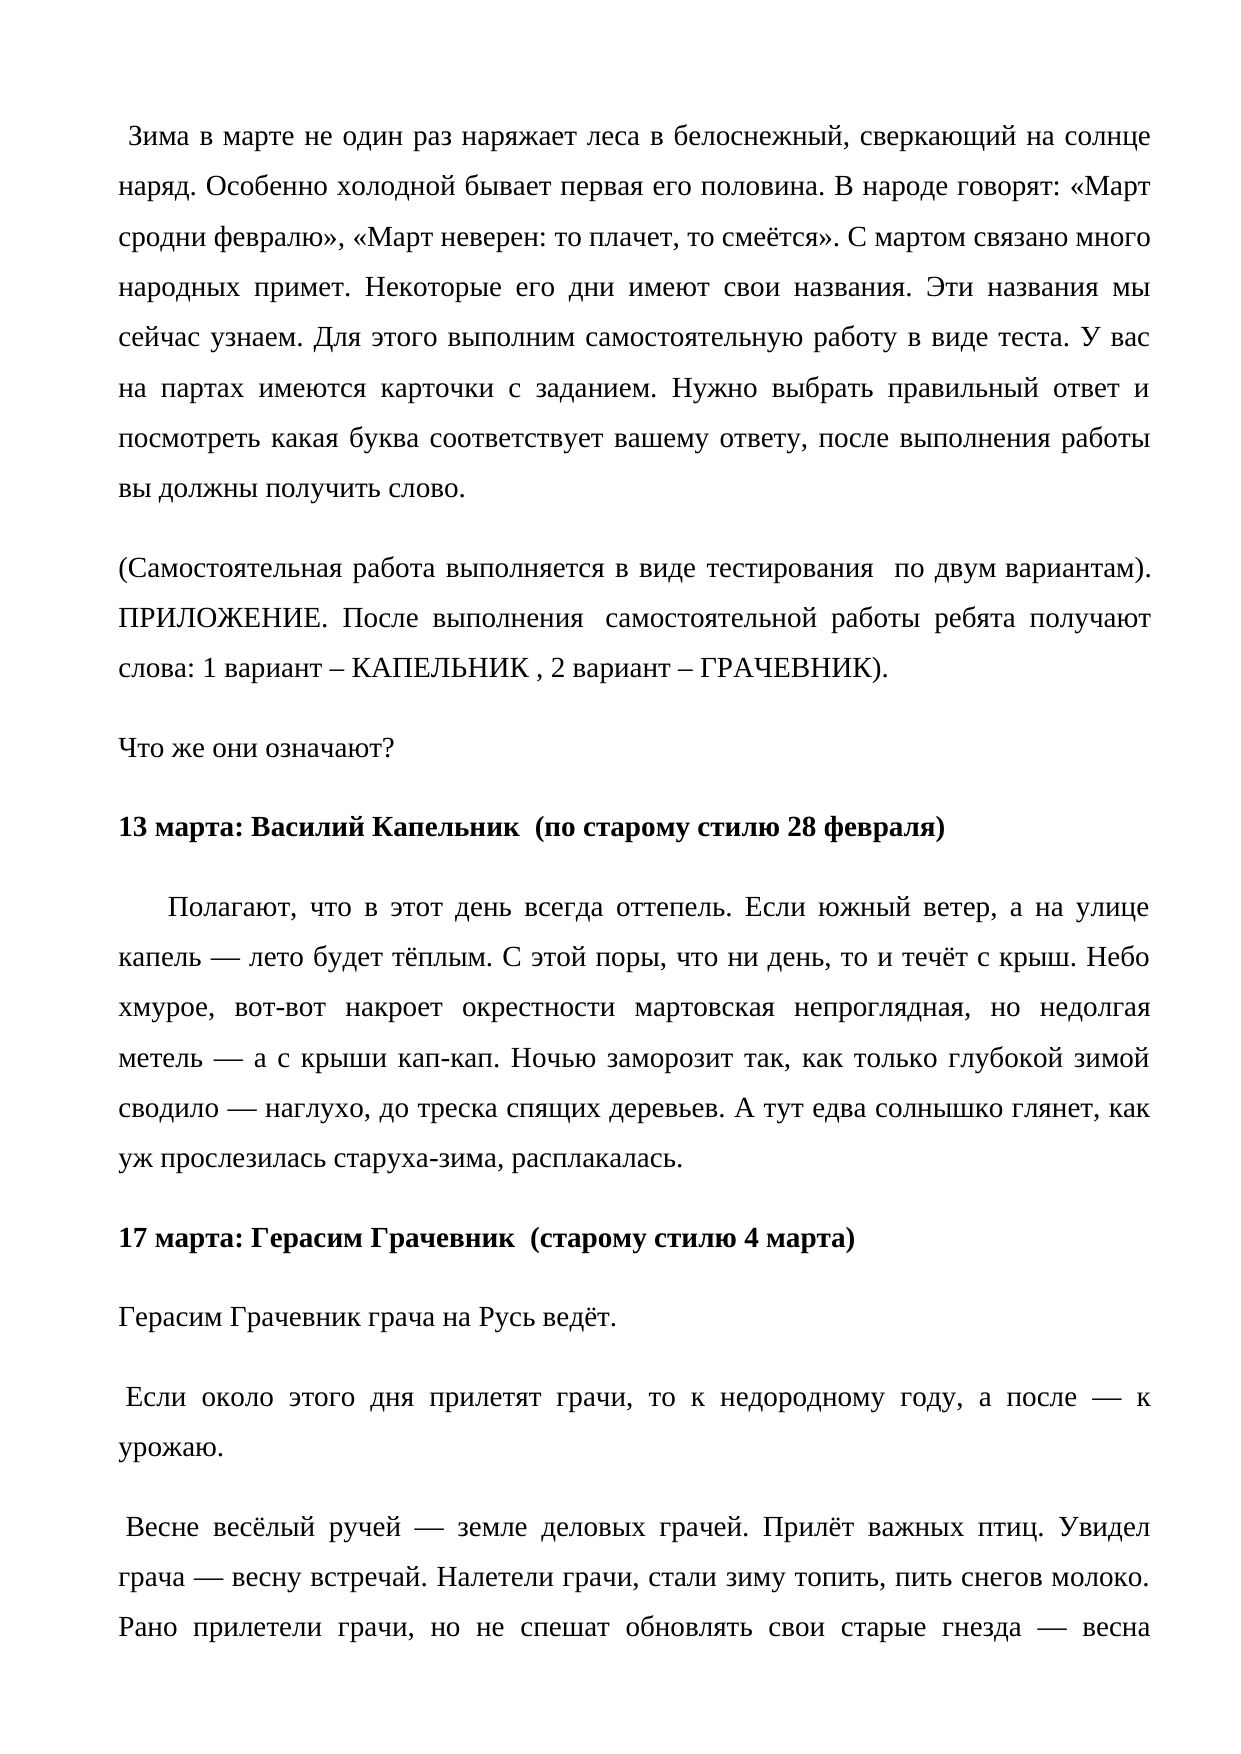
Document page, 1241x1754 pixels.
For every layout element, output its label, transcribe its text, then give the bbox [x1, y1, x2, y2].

text (Самостоятельная работа выполняется в виде тестирования по двум вариантам). ПРИЛОЖЕНИЕ. После выполнения самостоятельной работы ребята получают слова: 1 вариант – КАПЕЛЬНИК , 2 вариант – ГРАЧЕВНИК). [118, 550, 1152, 684]
text 13 марта: Василий Капельник (по старому стилю 28 февраля) [118, 809, 1152, 843]
text Что же они означают? [118, 730, 1152, 763]
text 17 марта: Герасим Грачевник (старому стилю 4 марта) [118, 1220, 1152, 1253]
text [118, 1509, 1152, 1643]
text Если около этого дня прилетят грачи, то к недородному году, а после — к урожаю. [118, 1379, 1152, 1463]
text Герасим Грачевник грача на Русь ведёт. [118, 1299, 1152, 1333]
text Полагают, что в этот день всегда оттепель. Если южный ветер, а на улице капель — лето будет тёплым. С этой поры, что ни день, то и течёт с крыш. Небо хмурое, вот-вот накроет окрестности мартовская непроглядная, но недолгая метель — а с крыши кап-кап. Ночью заморозит так, как только глубокой зимой сводило — наглухо, до треска спящих деревьев. А тут едва солнышко глянет, как уж прослезилась старуха-зима, расплакалась. [118, 889, 1152, 1174]
text Зима в марте не один раз наряжает леса в белоснежный, сверкающий на солнце наряд. Особенно холодной бывает первая его половина. В народе говорят: «Март сродни февралю», «Март неверен: то плачет, то смеётся». С мартом связано много народных примет. Некоторые его дни имеют свои названия. Эти названия мы сейчас узнаем. Для этого выполним самостоятельную работу в виде теста. У вас на партах имеются карточки с заданием. Нужно выбрать правильный ответ и посмотреть какая буква соответствует вашему ответу, после выполнения работы вы должны получить слово. [118, 118, 1152, 504]
